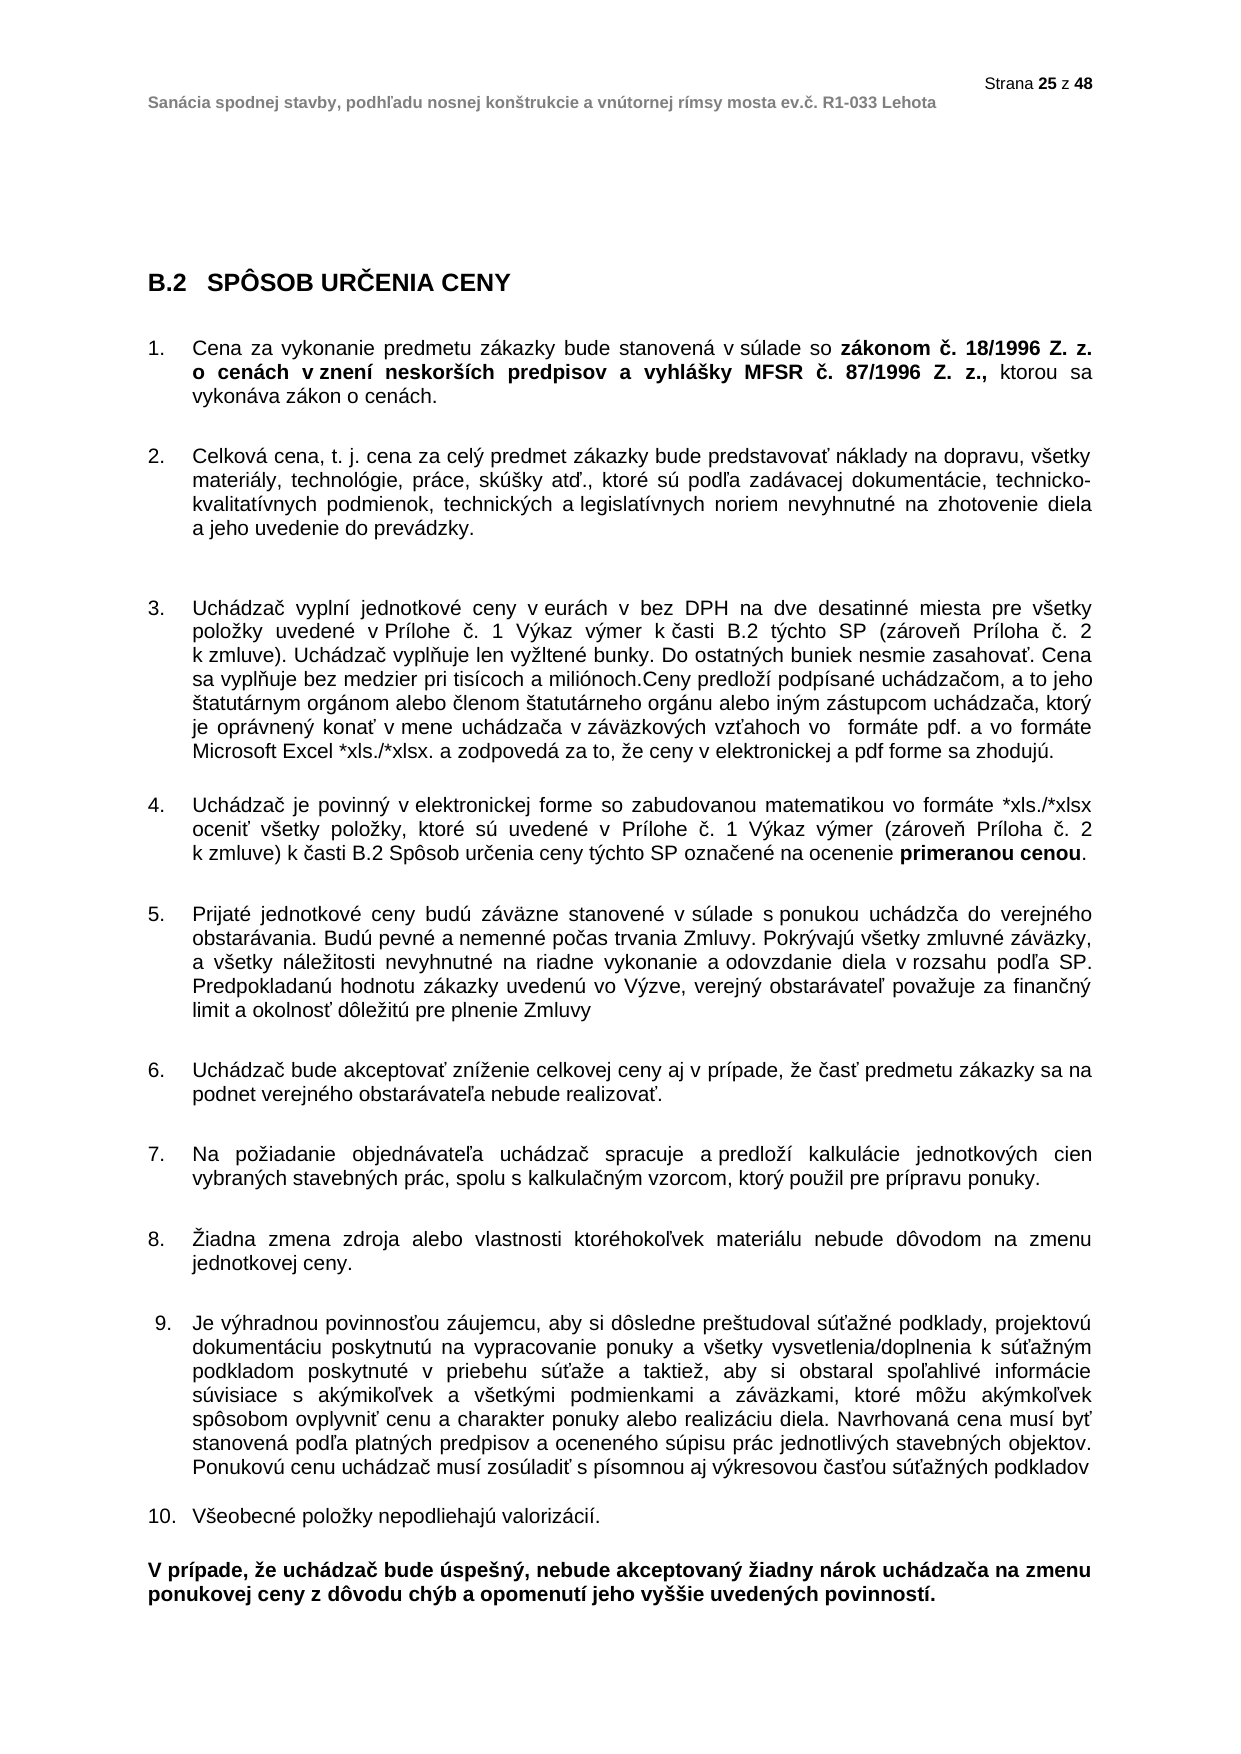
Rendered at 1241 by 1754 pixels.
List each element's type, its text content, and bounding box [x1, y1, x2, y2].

list Uchádzač je povinný v elektronickej forme so zabudovanou matematikou vo formáte *xls./*xlsx oceniť všetky položky, ktoré sú uvedené v Prílohe č. 1 Výkaz výmer (zároveň Príloha č. 2 k zmluve) k časti B.2 Spôsob určenia ceny týchto SP označené na ocenenie primeranou cenou. [148, 793, 1093, 865]
list Celková cena, t. j. cena za celý predmet zákazky bude predstavovať náklady na dopravu, všetky materiály, technológie, práce, skúšky atď., ktoré sú podľa zadávacej dokumentácie, technicko-kvalitatívnych podmienok, technických a legislatívnych noriem nevyhnutné na zhotovenie diela a jeho uvedenie do prevádzky. [148, 444, 1093, 540]
list Na požiadanie objednávateľa uchádzač spracuje a predloží kalkulácie jednotkových cien vybraných stavebných prác, spolu s kalkulačným vzorcom, ktorý použil pre prípravu ponuky. [148, 1142, 1093, 1190]
list Žiadna zmena zdroja alebo vlastnosti ktoréhokoľvek materiálu nebude dôvodom na zmenu jednotkovej ceny. [148, 1227, 1093, 1274]
text B.2 SPÔSOB URČENIA CENY [148, 268, 1093, 297]
list Uchádzač vyplní jednotkové ceny v eurách v bez DPH na dve desatinné miesta pre všetky položky uvedené v Prílohe č. 1 Výkaz výmer k časti B.2 týchto SP (zároveň Príloha č. 2 k zmluve). Uchádzač vyplňuje len vyžltené bunky. Do ostatných buniek nesmie zasahovať. Cena sa vyplňuje bez medzier pri tisícoch a miliónoch.Ceny predloží podpísané uchádzačom, a to jeho štatutárnym orgánom alebo členom štatutárneho orgánu alebo iným zástupcom uchádzača, ktorý je oprávnený konať v mene uchádzača v záväzkových vzťahoch vo formáte pdf. a vo formáte Microsoft Excel *xls./*xlsx. a zodpovedá za to, že ceny v elektronickej a pdf forme sa zhodujú. [148, 595, 1093, 763]
list Cena za vykonanie predmetu zákazky bude stanovená v súlade so zákonom č. 18/1996 Z. z. o cenách v znení neskorších predpisov a vyhlášky MFSR č. 87/1996 Z. z., ktorou sa vykonáva zákon o cenách. [148, 336, 1093, 408]
list Je výhradnou povinnosťou záujemcu, aby si dôsledne preštudoval súťažné podklady, projektovú dokumentáciu poskytnutú na vypracovanie ponuky a všetky vysvetlenia/doplnenia k súťažným podkladom poskytnuté v priebehu súťaže a taktiež, aby si obstaral spoľahlivé informácie súvisiace s akýmikoľvek a všetkými podmienkami a záväzkami, ktoré môžu akýmkoľvek spôsobom ovplyvniť cenu a charakter ponuky alebo realizáciu diela. Navrhovaná cena musí byť stanovená podľa platných predpisov a oceneného súpisu prác jednotlivých stavebných objektov. Ponukovú cenu uchádzač musí zosúladiť s písomnou aj výkresovou časťou súťažných podkladov [154, 1311, 1093, 1479]
list Všeobecné položky nepodliehajú valorizácií. [148, 1504, 1093, 1528]
list Uchádzač bude akceptovať zníženie celkovej ceny aj v prípade, že časť predmetu zákazky sa na podnet verejného obstarávateľa nebude realizovať. [148, 1058, 1093, 1106]
list Prijaté jednotkové ceny budú záväzne stanovené v súlade s ponukou uchádzča do verejného obstarávania. Budú pevné a nemenné počas trvania Zmluvy. Pokrývajú všetky zmluvné záväzky, a všetky náležitosti nevyhnutné na riadne vykonanie a odovzdanie diela v rozsahu podľa SP. Predpokladanú hodnotu zákazky uvedenú vo Výzve, verejný obstarávateľ považuje za finančný limit a okolnosť dôležitú pre plnenie Zmluvy [148, 902, 1093, 1021]
text V prípade, že uchádzač bude úspešný, nebude akceptovaný žiadny nárok uchádzača na zmenu ponukovej ceny z dôvodu chýb a opomenutí jeho vyššie uvedených povinností. [148, 1558, 1093, 1606]
